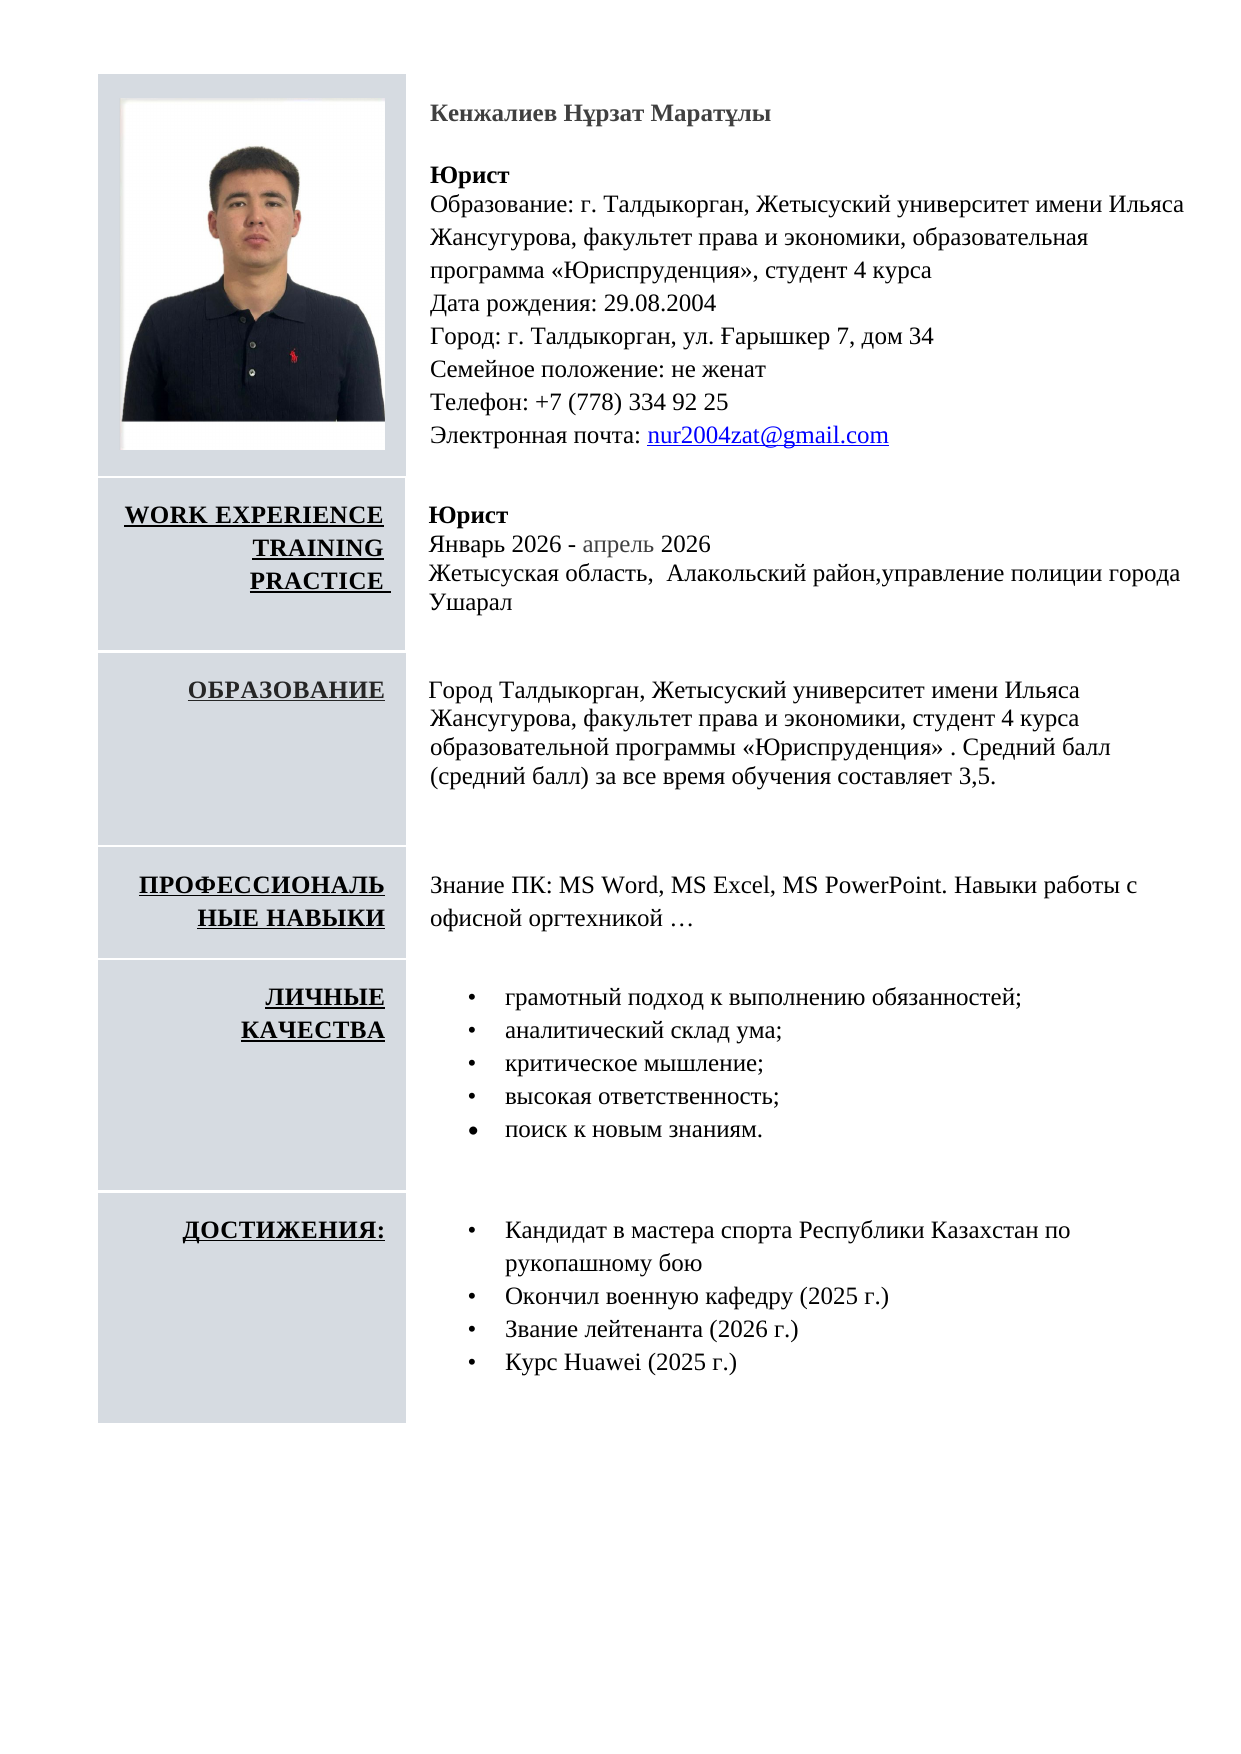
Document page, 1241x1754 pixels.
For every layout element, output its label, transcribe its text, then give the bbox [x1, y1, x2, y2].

table_cell Город Талдыкорган, Жетысуский университет имени Ильяса Жансугурова, факультет права и экономики, студент 4 курса образовательной программы «Юриспруденция» . Средний балл (средний балл) за все время обучения составляет 3,5. [409, 653, 1206, 845]
table_cell WORK EXPERIENCE TRAINING PRACTICE [98, 478, 405, 650]
table_cell ДОСТИЖЕНИЯ: [98, 1193, 406, 1423]
table_header Кенжалиев Нұрзат Маратұлы Юрист Образование: г. Талдыкорган, Жетысуский университет имени Ильяса Жансугурова, факультет права и экономики, образовательная программа «Юриспруденция», студент 4 курса Дата рождения: 29.08.2004 Город: г. Талдыкорган, ул. Ғарышкер 7, дом 34 Семейное положение: не женат Телефон: +7 (778) 334 92 25 Электронная почта: nur2004zat@gmail.com [409, 76, 1206, 476]
table_cell Знание ПК: MS Word, MS Excel, MS PowerPoint. Навыки работы с офисной оргтехникой … [409, 847, 1206, 958]
table_cell грамотный подход к выполнению обязанностей; аналитический склад ума; критическое мышление; высокая ответственность; поиск к новым знаниям. [409, 960, 1206, 1190]
picture [119, 98, 385, 450]
table_cell ЛИЧНЫЕ КАЧЕСТВА [98, 960, 406, 1190]
table_cell Кандидат в мастера спорта Республики Казахстан по рукопашному бою Окончил военную кафедру (2025 г.) Звание лейтенанта (2026 г.) Курс Huawei (2025 г.) [409, 1193, 1206, 1423]
table_cell ОБРАЗОВАНИЕ [98, 653, 406, 845]
table_cell Юрист Январь 2026 - апрель 2026 Жетысуская область, Алакольский район,управление полиции города Ушарал [407, 478, 1206, 650]
table_header [98, 74, 406, 476]
table_cell ПРОФЕССИОНАЛЬНЫЕ НАВЫКИ [98, 847, 406, 958]
